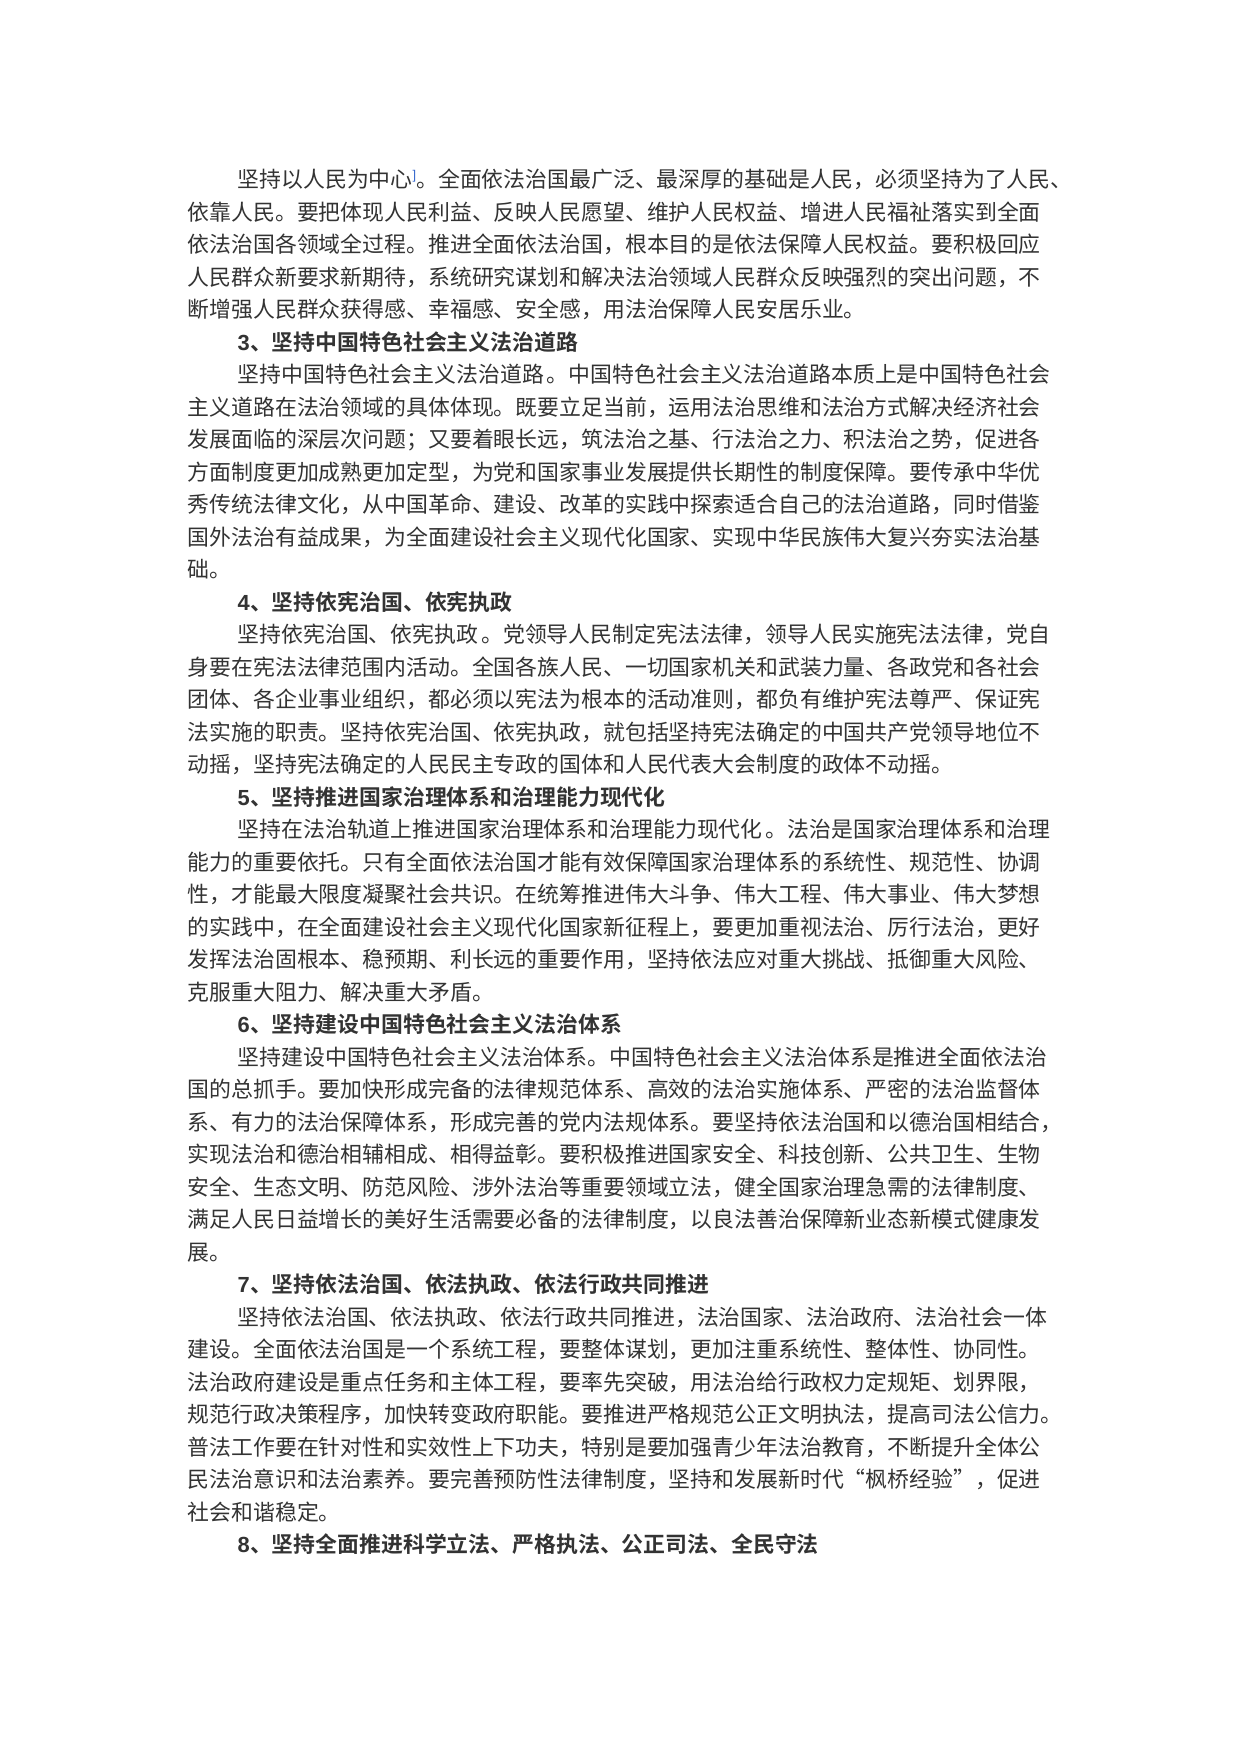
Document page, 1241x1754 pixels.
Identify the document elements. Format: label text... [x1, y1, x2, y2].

text 8、坚持全面推进科学立法、严格执法、公正司法、全民守法 [187, 1527, 1053, 1559]
text 6、坚持建设中国特色社会主义法治体系 [187, 1007, 1053, 1039]
text 7、坚持依法治国、依法执政、依法行政共同推进 [187, 1267, 1053, 1299]
text 3、坚持中国特色社会主义法治道路 [187, 324, 1053, 357]
text 坚持以人民为中心]。全面依法治国最广泛、最深厚的基础是人民，必须坚持为了人民、依靠人民。要把体现人民利益、反映人民愿望、维护人民权益、增进人民福祉落实到全面依法治国各领域全过程。推进全面依法治国，根本目的是依法保障人民权益。要积极回应人民群众新要求新期待，系统研究谋划和解决法治领域人民群众反映强烈的突出问题，不断增强人民群众获得感、幸福感、安全感，用法治保障人民安居乐业。 [187, 162, 1053, 324]
text 坚持建设中国特色社会主义法治体系。中国特色社会主义法治体系是推进全面依法治国的总抓手。要加快形成完备的法律规范体系、高效的法治实施体系、严密的法治监督体系、有力的法治保障体系，形成完善的党内法规体系。要坚持依法治国和以德治国相结合，实现法治和德治相辅相成、相得益彰。要积极推进国家安全、科技创新、公共卫生、生物安全、生态文明、防范风险、涉外法治等重要领域立法，健全国家治理急需的法律制度、满足人民日益增长的美好生活需要必备的法律制度，以良法善治保障新业态新模式健康发展。 [187, 1039, 1053, 1267]
text 5、坚持推进国家治理体系和治理能力现代化 [187, 779, 1053, 812]
text 坚持依宪治国、依宪执政 。党领导人民制定宪法法律，领导人民实施宪法法律，党自身要在宪法法律范围内活动。全国各族人民、一切国家机关和武装力量、各政党和各社会团体、各企业事业组织，都必须以宪法为根本的活动准则，都负有维护宪法尊严、保证宪法实施的职责。坚持依宪治国、依宪执政，就包括坚持宪法确定的中国共产党领导地位不动摇，坚持宪法确定的人民民主专政的国体和人民代表大会制度的政体不动摇。 [187, 617, 1053, 779]
text 坚持中国特色社会主义法治道路 。中国特色社会主义法治道路本质上是中国特色社会主义道路在法治领域的具体体现。既要立足当前，运用法治思维和法治方式解决经济社会发展面临的深层次问题；又要着眼长远，筑法治之基、行法治之力、积法治之势，促进各方面制度更加成熟更加定型，为党和国家事业发展提供长期性的制度保障。要传承中华优秀传统法律文化，从中国革命、建设、改革的实践中探索适合自己的法治道路，同时借鉴国外法治有益成果，为全面建设社会主义现代化国家、实现中华民族伟大复兴夯实法治基础。 [187, 357, 1053, 584]
text 4、坚持依宪治国、依宪执政 [187, 584, 1053, 617]
text 坚持在法治轨道上推进国家治理体系和治理能力现代化 。法治是国家治理体系和治理能力的重要依托。只有全面依法治国才能有效保障国家治理体系的系统性、规范性、协调性，才能最大限度凝聚社会共识。在统筹推进伟大斗争、伟大工程、伟大事业、伟大梦想的实践中，在全面建设社会主义现代化国家新征程上，要更加重视法治、厉行法治，更好发挥法治固根本、稳预期、利长远的重要作用，坚持依法应对重大挑战、抵御重大风险、克服重大阻力、解决重大矛盾。 [187, 812, 1053, 1007]
text 坚持依法治国、依法执政、依法行政共同推进，法治国家、法治政府、法治社会一体建设。全面依法治国是一个系统工程，要整体谋划，更加注重系统性、整体性、协同性。法治政府建设是重点任务和主体工程，要率先突破，用法治给行政权力定规矩、划界限，规范行政决策程序，加快转变政府职能。要推进严格规范公正文明执法，提高司法公信力。普法工作要在针对性和实效性上下功夫，特别是要加强青少年法治教育，不断提升全体公民法治意识和法治素养。要完善预防性法律制度，坚持和发展新时代“枫桥经验”，促进社会和谐稳定。 [187, 1299, 1053, 1527]
